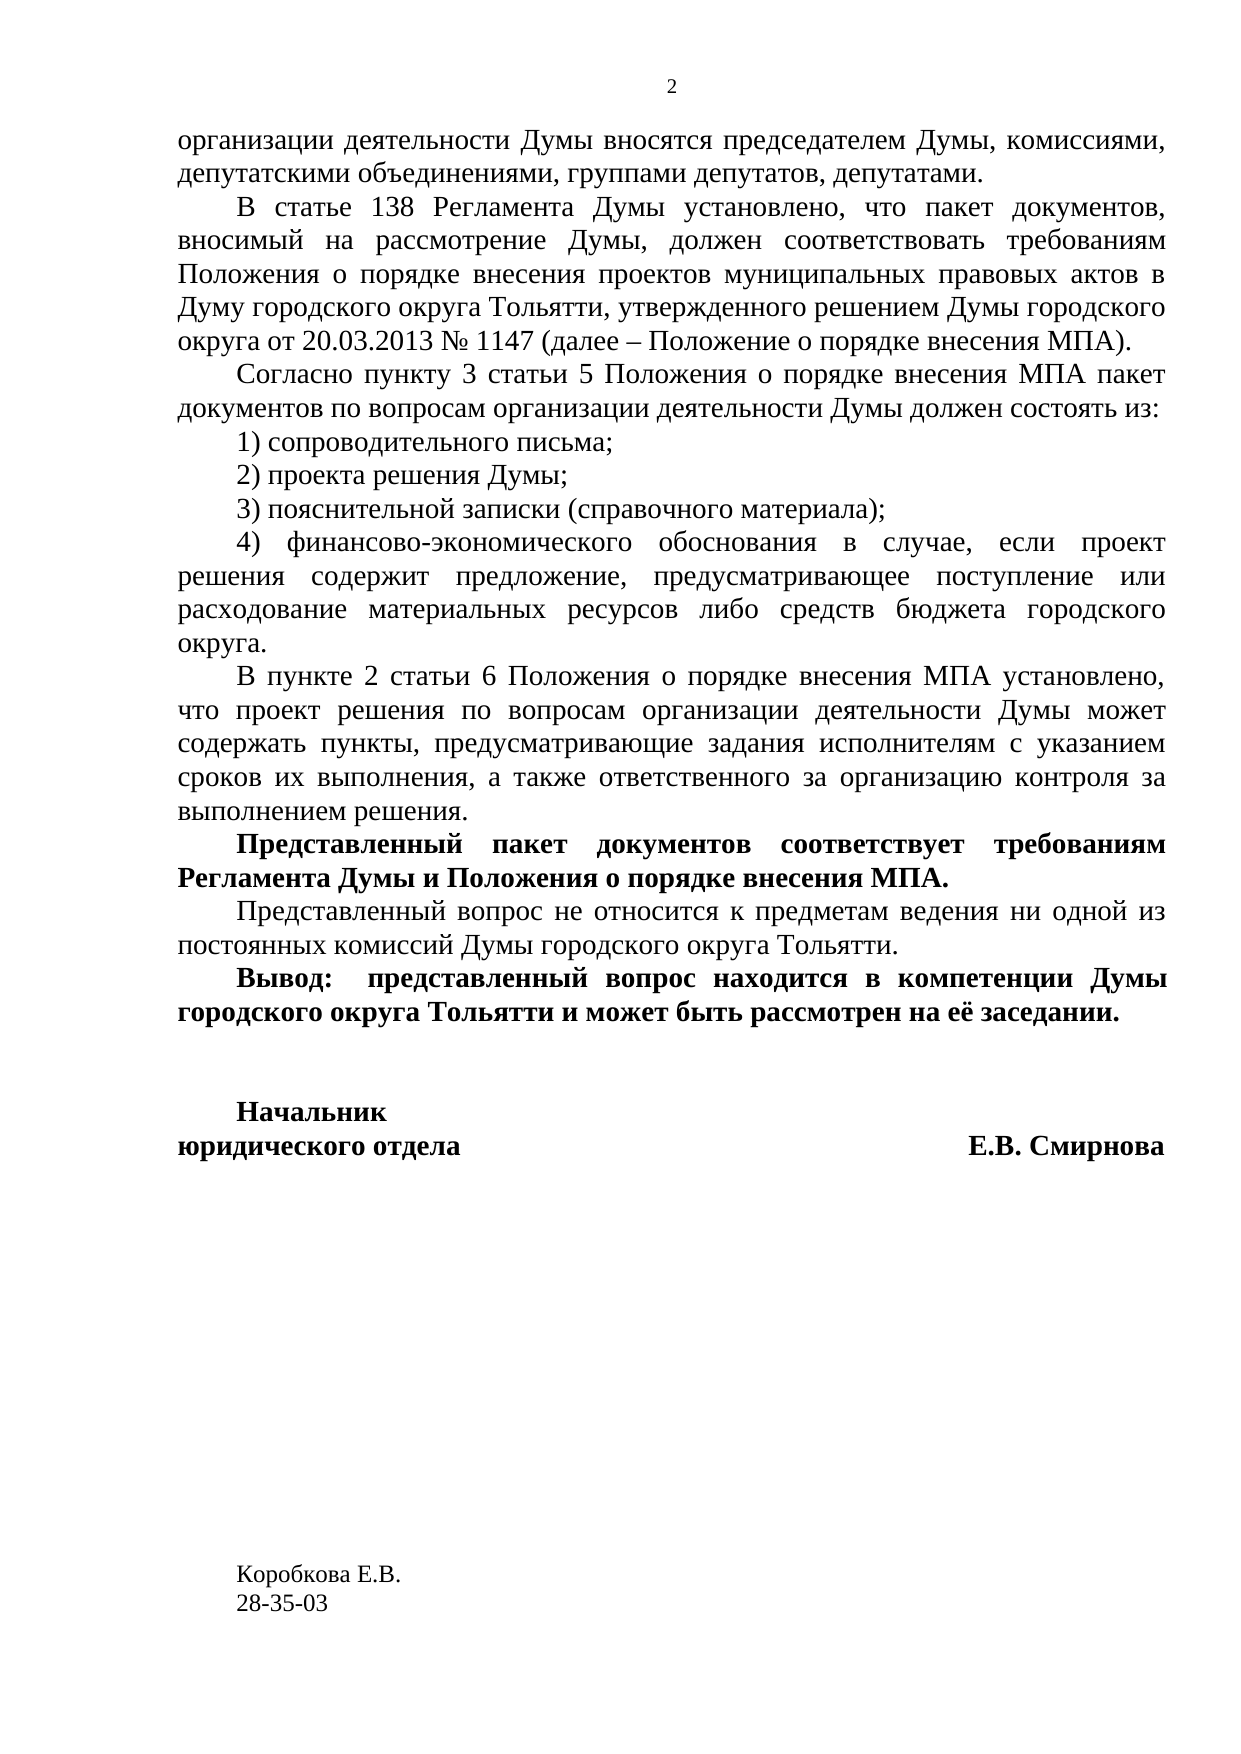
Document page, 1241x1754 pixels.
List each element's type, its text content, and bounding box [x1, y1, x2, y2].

text 2) проекта решения Думы; [177, 457, 1167, 491]
text В пункте 2 статьи 6 Положения о порядке внесения МПА установлено, что проект решения по вопросам организации деятельности Думы может содержать пункты, предусматривающие задания исполнителям с указанием сроков их выполнения, а также ответственного за организацию контроля за выполнением решения. [177, 658, 1167, 826]
text юридического отдела Е.В. Смирнова [177, 1128, 1167, 1162]
text Вывод: представленный вопрос находится в компетенции Думы городского округа Тольятти и может быть рассмотрен на её заседании. [177, 960, 1168, 1027]
text 4) финансово-экономического обоснования в случае, если проект решения содержит предложение, предусматривающее поступление или расходование материальных ресурсов либо средств бюджета городского округа. [177, 524, 1167, 658]
text Представленный пакет документов соответствует требованиям Регламента Думы и Положения о порядке внесения МПА. [177, 826, 1167, 893]
text Начальник [177, 1094, 1167, 1128]
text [177, 122, 1167, 189]
text 3) пояснительной записки (справочного материала); [177, 491, 1167, 524]
text В статье 138 Регламента Думы установлено, что пакет документов, вносимый на рассмотрение Думы, должен соответствовать требованиям Положения о порядке внесения проектов муниципальных правовых актов в Думу городского округа Тольятти, утвержденного решением Думы городского округа от 20.03.2013 № 1147 (далее – Положение о порядке внесения МПА). [177, 189, 1167, 357]
text Представленный вопрос не относится к предметам ведения ни одной из постоянных комиссий Думы городского округа Тольятти. [177, 893, 1167, 960]
text 1) сопроводительного письма; [177, 424, 1167, 457]
text 28-35-03 [177, 1588, 1167, 1617]
text Коробкова Е.В. [177, 1559, 1167, 1588]
text Согласно пункту 3 статьи 5 Положения о порядке внесения МПА пакет документов по вопросам организации деятельности Думы должен состоять из: [177, 357, 1167, 424]
